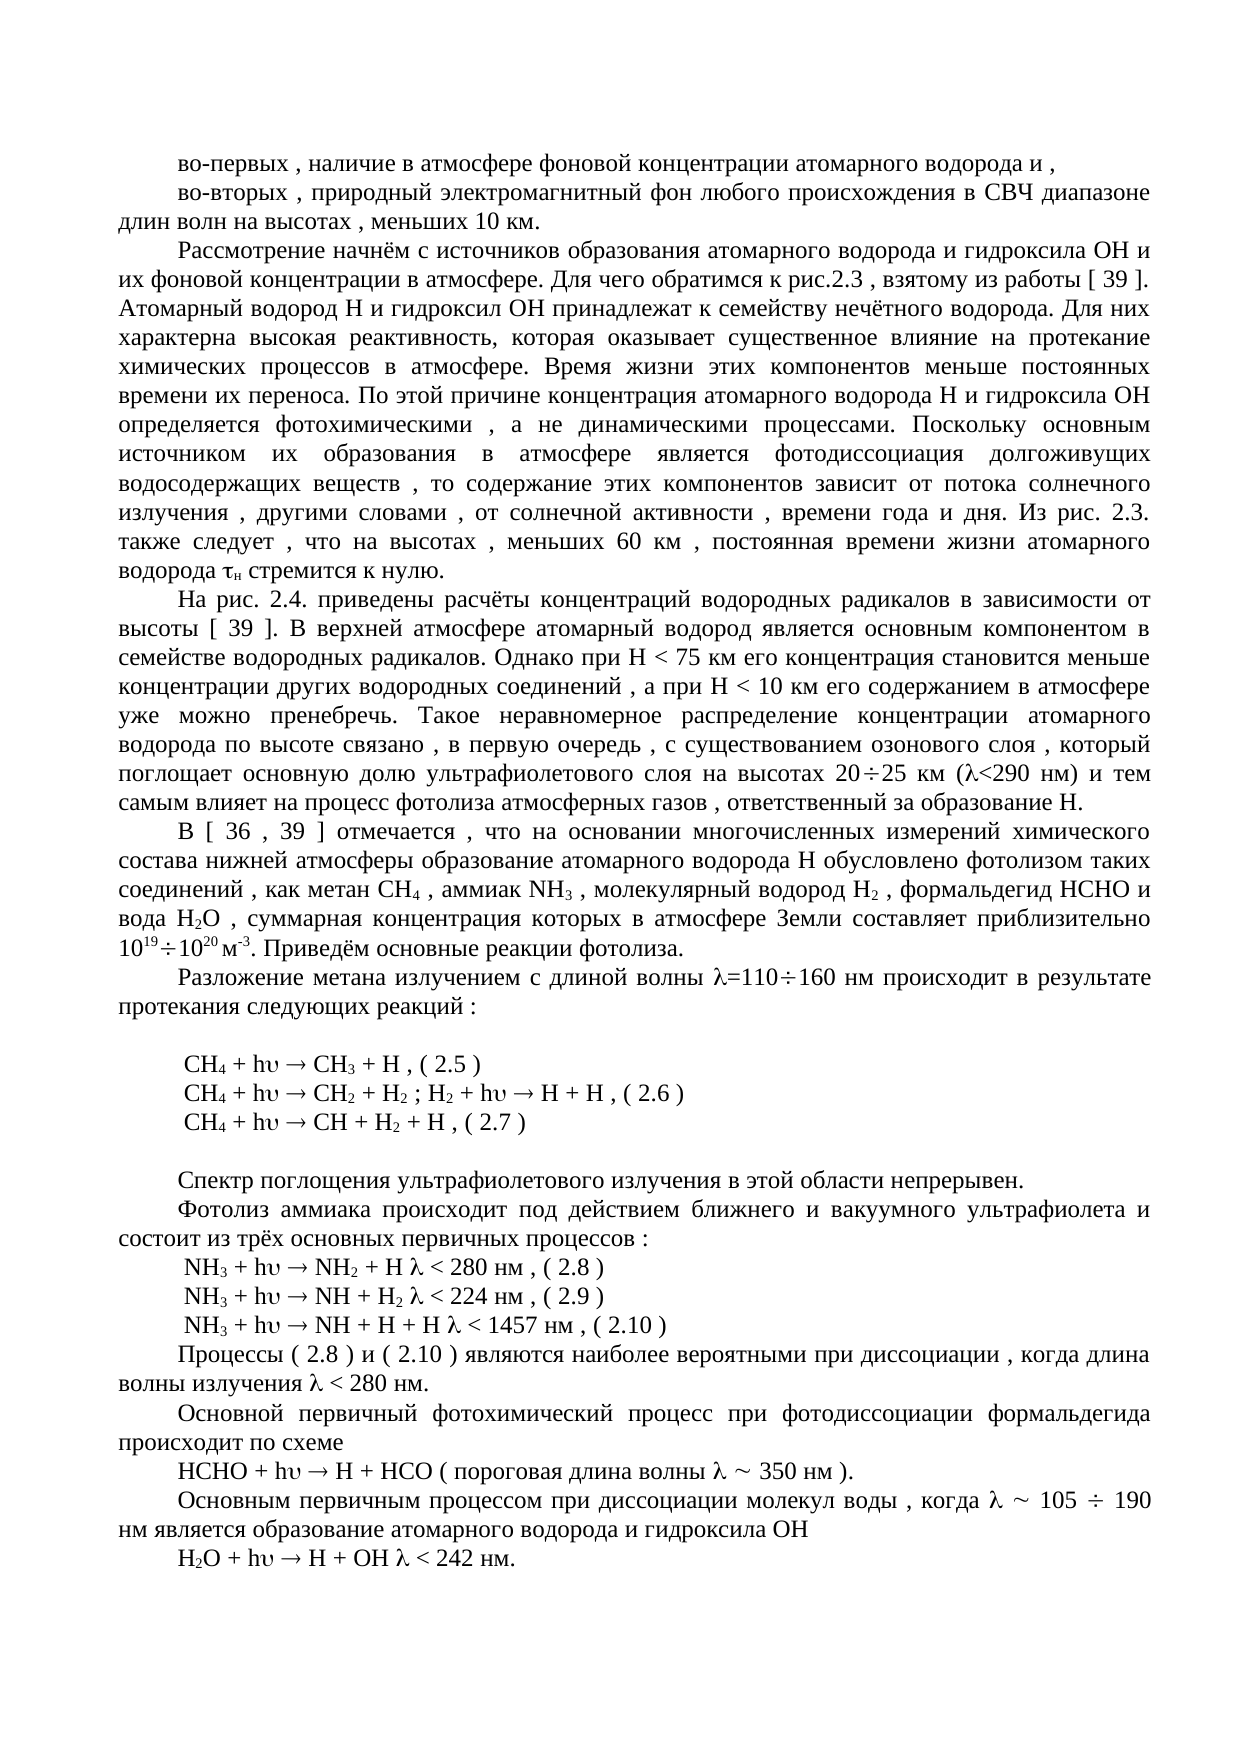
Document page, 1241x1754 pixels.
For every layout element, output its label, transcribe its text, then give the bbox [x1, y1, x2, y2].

text во-первых , наличие в атмосфере фоновой концентрации атомарного водорода и , [118, 148, 1152, 177]
text NH3 + h NH + H + H < 1457 нм , ( 2.10 ) [118, 1310, 1152, 1339]
text HCHO + h H + HCO ( пороговая длина волны 350 нм ). [118, 1456, 1152, 1484]
text Разложение метана излучением с длиной волны =110160 нм происходит в результате протекания следующих реакций : [118, 961, 1152, 1019]
text Основным первичным процессом при диссоциации молекул воды , когда 105 190 нм является образование атомарного водорода и гидроксила ОН [118, 1484, 1152, 1543]
text СН4 + h СН2 + Н2 ; Н2 + h H + H , ( 2.6 ) [118, 1078, 1152, 1107]
text На рис. 2.4. приведены расчёты концентраций водородных радикалов в зависимости от высоты [ 39 ]. В верхней атмосфере атомарный водород является основным компонентом в семействе водородных радикалов. Однако при Н < 75 км его концентрация становится меньше концентрации других водородных соединений , а при Н < 10 км его содержанием в атмосфере уже можно пренебречь. Такое неравномерное распределение концентрации атомарного водорода по высоте связано , в первую очередь , с существованием озонового слоя , который поглощает основную долю ультрафиолетового слоя на высотах 2025 км (<290 нм) и тем самым влияет на процесс фотолиза атмосферных газов , ответственный за образование Н. [118, 584, 1152, 816]
text Фотолиз аммиака происходит под действием ближнего и вакуумного ультрафиолета и состоит из трёх основных первичных процессов : [118, 1194, 1152, 1252]
text NH3 + h NH + H2 < 224 нм , ( 2.9 ) [118, 1281, 1152, 1310]
text Рассмотрение начнём с источников образования атомарного водорода и гидроксила ОН и их фоновой концентрации в атмосфере. Для чего обратимся к рис.2.3 , взятому из работы [ 39 ]. Атомарный водород Н и гидроксил ОН принадлежат к семейству нечётного водорода. Для них характерна высокая реактивность, которая оказывает существенное влияние на протекание химических процессов в атмосфере. Время жизни этих компонентов меньше постоянных времени их переноса. По этой причине концентрация атомарного водорода Н и гидроксила ОН определяется фотохимическими , а не динамическими процессами. Поскольку основным источником их образования в атмосфере является фотодиссоциация долгоживущих водосодержащих веществ , то содержание этих компонентов зависит от потока солнечного излучения , другими словами , от солнечной активности , времени года и дня. Из рис. 2.3. также следует , что на высотах , меньших 60 км , постоянная времени жизни атомарного водорода н стремится к нулю. [118, 235, 1152, 584]
text В [ 36 , 39 ] отмечается , что на основании многочисленных измерений химического состава нижней атмосферы образование атомарного водорода Н обусловлено фотолизом таких соединений , как метан СН4 , аммиак NH3 , молекулярный водород Н2 , формальдегид НСНО и вода Н2О , суммарная концентрация которых в атмосфере Земли составляет приблизительно 10191020 м-3. Приведём основные реакции фотолиза. [118, 816, 1152, 961]
text Процессы ( 2.8 ) и ( 2.10 ) являются наиболее вероятными при диссоциации , когда длина волны излучения < 280 нм. [118, 1339, 1152, 1397]
text Спектр поглощения ультрафиолетового излучения в этой области непрерывен. [118, 1165, 1152, 1194]
text NH3 + h NH2 + H < 280 нм , ( 2.8 ) [118, 1252, 1152, 1281]
text СН4 + h CH3 + H , ( 2.5 ) [118, 1049, 1152, 1078]
text СH4 + h CH + H2 + H , ( 2.7 ) [118, 1107, 1152, 1136]
text во-вторых , природный электромагнитный фон любого происхождения в СВЧ диапазоне длин волн на высотах , меньших 10 км. [118, 177, 1152, 235]
text Основной первичный фотохимический процесс при фотодиссоциации формальдегида происходит по схеме [118, 1397, 1152, 1456]
text H2O + h H + OH < 242 нм. [118, 1543, 1152, 1572]
